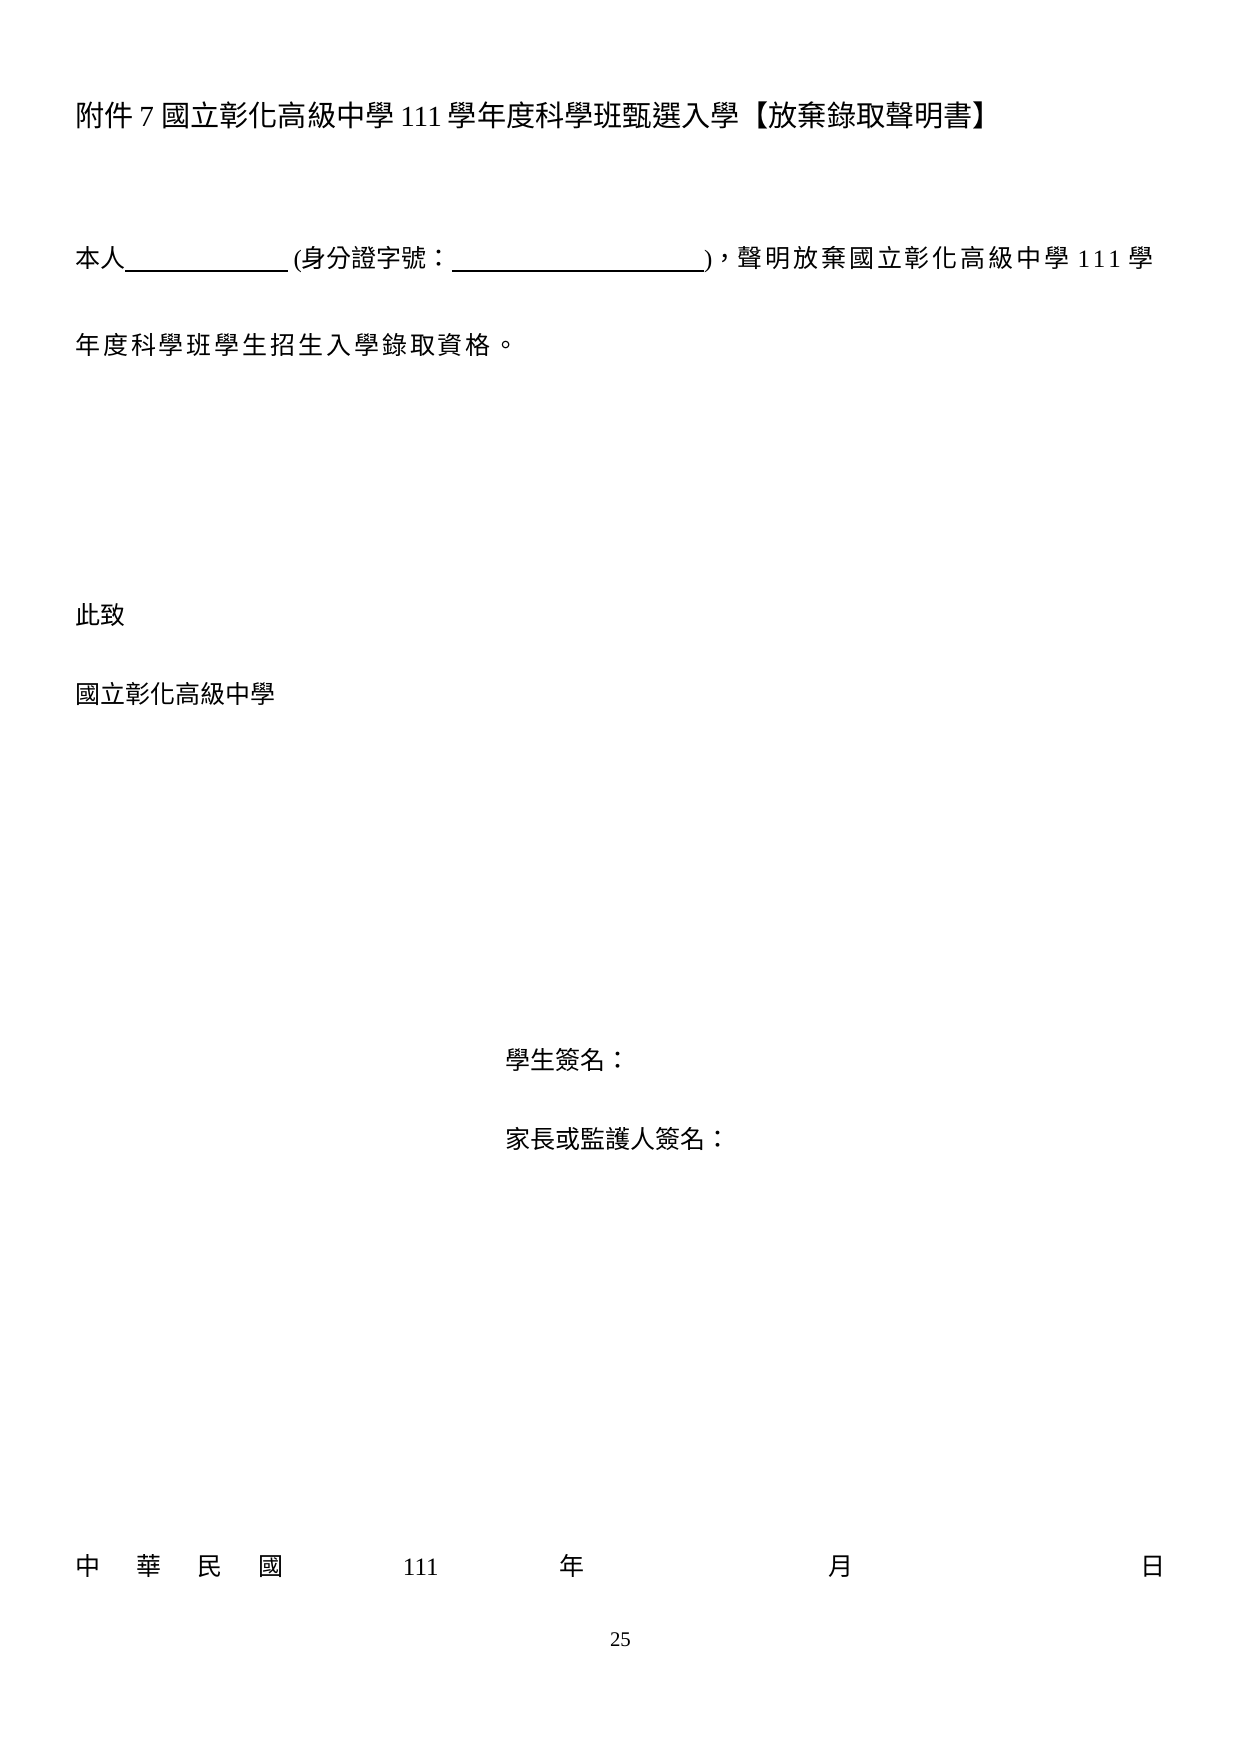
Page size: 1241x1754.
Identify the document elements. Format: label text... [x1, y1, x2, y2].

text 本人 (身分證字號： )，聲明放棄國立彰化高級中學111學年度科學班學生招生入學錄取資格。 [75, 235, 1165, 365]
text 學生簽名： [506, 1037, 1165, 1080]
text 家長或監護人簽名： [506, 1116, 1165, 1159]
text 國立彰化高級中學 [75, 671, 1165, 715]
text 附件7 國立彰化高級中學111學年度科學班甄選入學【放棄錄取聲明書】 [75, 92, 1165, 136]
text 此致 [75, 592, 1165, 635]
text 中華民國 111 年 月 日 [75, 1543, 1165, 1586]
